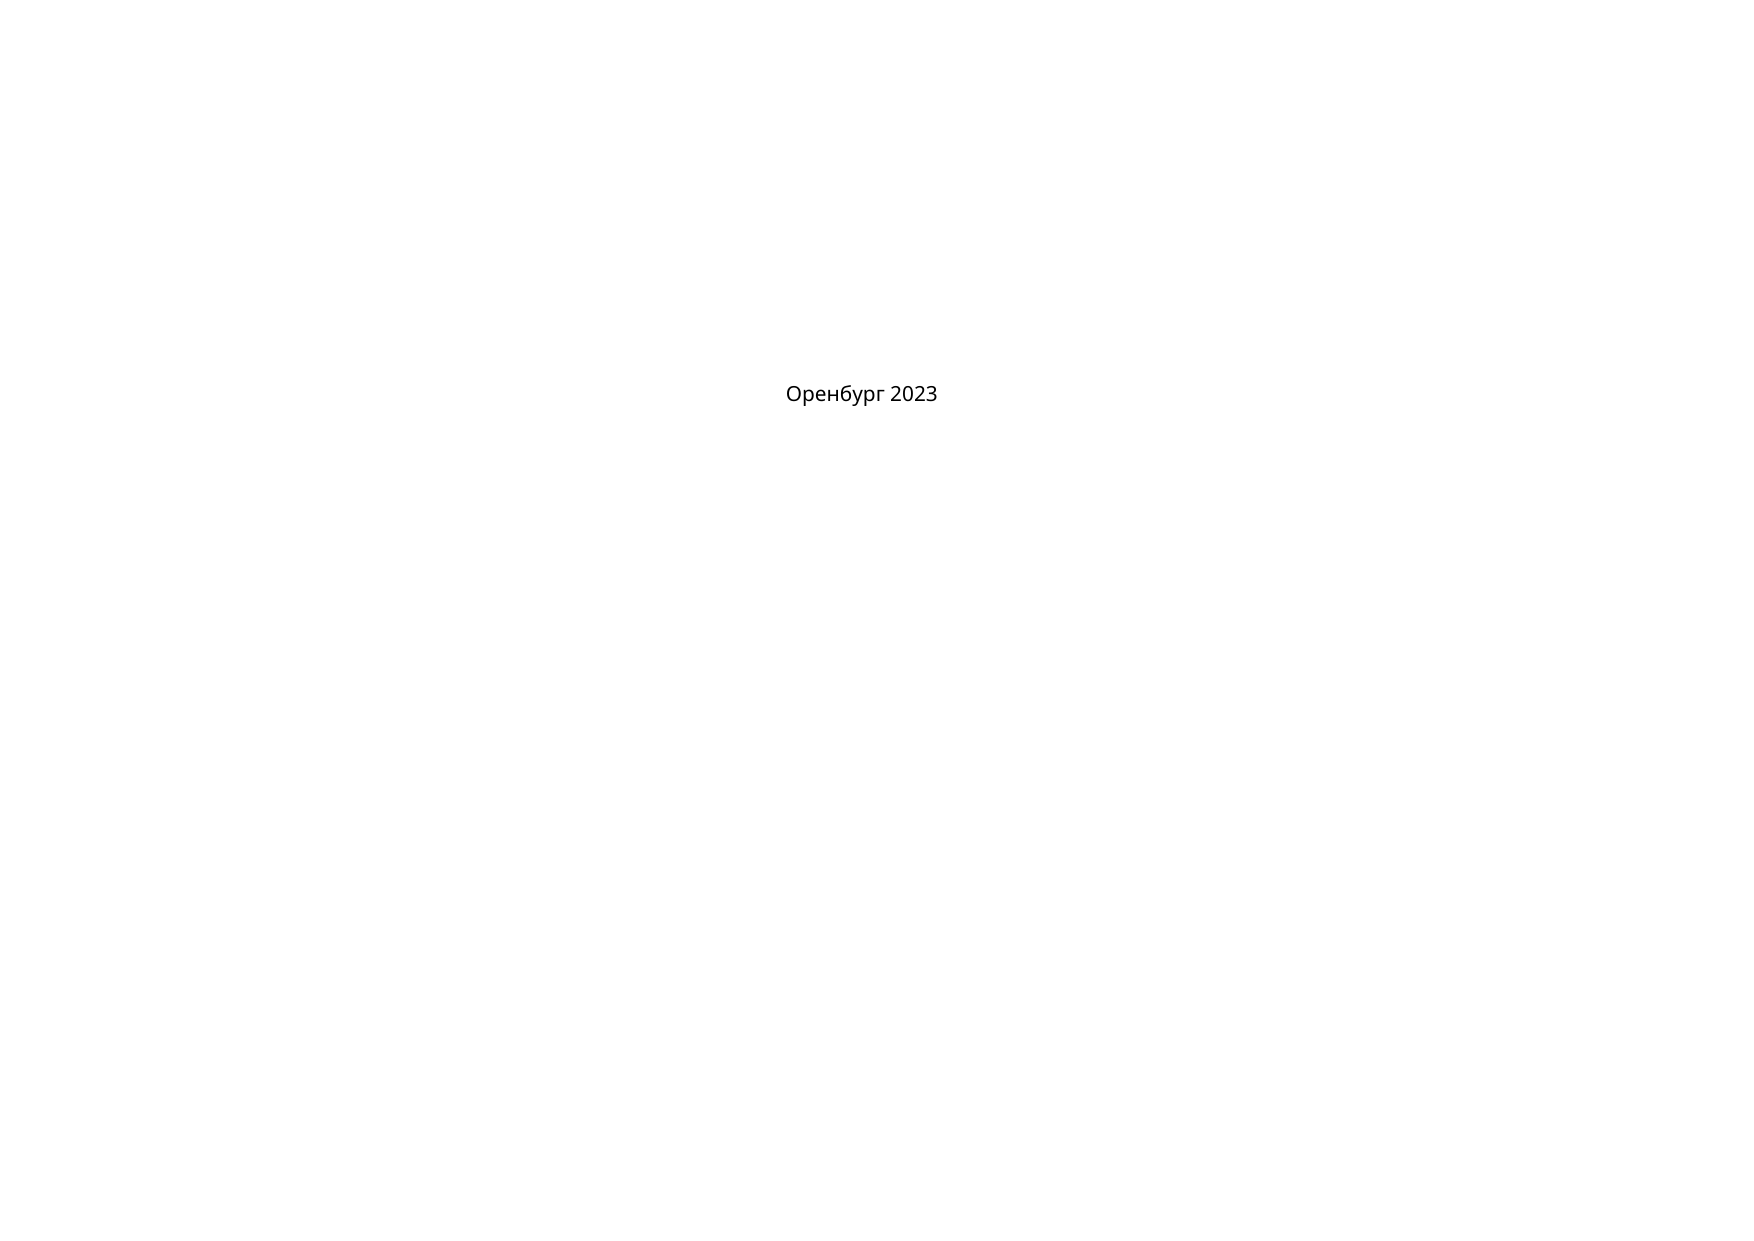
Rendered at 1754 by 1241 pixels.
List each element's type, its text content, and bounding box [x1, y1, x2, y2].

text Оренбург 2023 [44, 379, 1679, 408]
